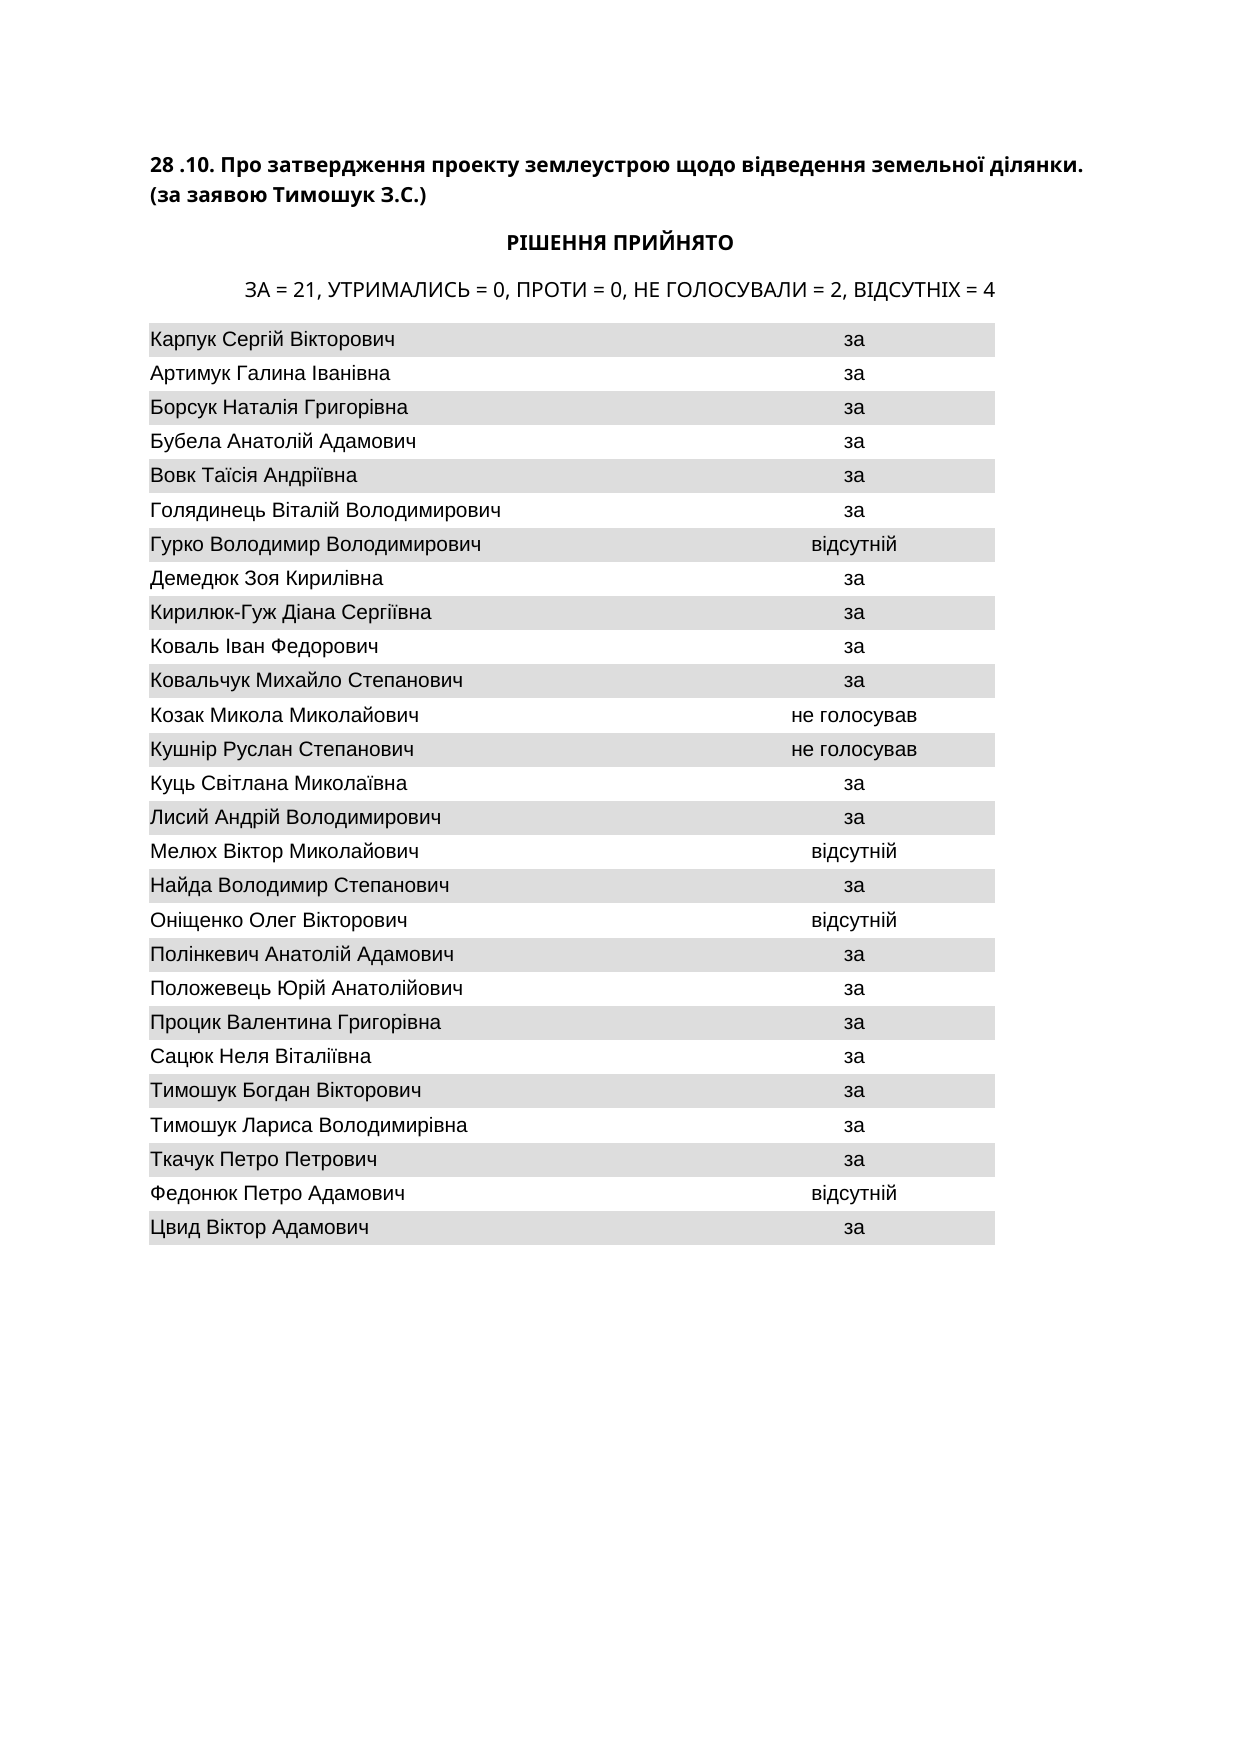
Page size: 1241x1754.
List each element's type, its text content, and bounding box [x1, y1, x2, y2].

table_cell Гурко Володимир Володимирович [149, 528, 713, 562]
table_cell не голосував [713, 698, 995, 732]
table_cell за [713, 972, 995, 1006]
table_cell Артимук Галина Іванівна [149, 357, 713, 391]
table_cell Цвид Віктор Адамович [149, 1211, 713, 1245]
table_cell Оніщенко Олег Вікторович [149, 903, 713, 937]
table_cell Коваль Іван Федорович [149, 630, 713, 664]
text 28 .10. Про затвердження проекту землеустрою щодо відведення земельної ділянки. (за заявою Тимошук З.С.) [150, 150, 1090, 209]
table_cell Голядинець Віталій Володимирович [149, 493, 713, 527]
text РІШЕННЯ ПРИЙНЯТО [150, 228, 1090, 256]
table_cell за [713, 1006, 995, 1040]
table_cell Мелюх Віктор Миколайович [149, 835, 713, 869]
table_cell Куць Світлана Миколаївна [149, 767, 713, 801]
table_cell Демедюк Зоя Кирилівна [149, 562, 713, 596]
table_cell відсутній [713, 1177, 995, 1211]
table_cell Вовк Таїсія Андріївна [149, 459, 713, 493]
table_cell за [713, 562, 995, 596]
table_cell за [713, 1074, 995, 1108]
table_cell за [713, 357, 995, 391]
table_cell Федонюк Петро Адамович [149, 1177, 713, 1211]
table_cell за [713, 664, 995, 698]
table_cell Кушнір Руслан Степанович [149, 733, 713, 767]
table_cell Ткачук Петро Петрович [149, 1143, 713, 1177]
table_cell за [713, 391, 995, 425]
table_cell Тимошук Богдан Вікторович [149, 1074, 713, 1108]
table_cell не голосував [713, 733, 995, 767]
table_cell відсутній [713, 835, 995, 869]
table_header Карпук Сергій Вікторович [149, 323, 713, 357]
text ЗА = 21, УТРИМАЛИСЬ = 0, ПРОТИ = 0, НЕ ГОЛОСУВАЛИ = 2, ВІДСУТНІХ = 4 [150, 275, 1090, 304]
table_cell за [713, 630, 995, 664]
table_cell за [713, 459, 995, 493]
table_cell Борсук Наталія Григорівна [149, 391, 713, 425]
table_cell за [713, 493, 995, 527]
table_cell за [713, 938, 995, 972]
table_cell за [713, 596, 995, 630]
table_cell за [713, 801, 995, 835]
table_cell за [713, 1143, 995, 1177]
table_cell Кирилюк-Гуж Діана Сергіївна [149, 596, 713, 630]
table_cell Положевець Юрій Анатолійович [149, 972, 713, 1006]
table_cell за [713, 1211, 995, 1245]
table_cell Козак Микола Миколайович [149, 698, 713, 732]
table_cell Лисий Андрій Володимирович [149, 801, 713, 835]
table_cell Полінкевич Анатолій Адамович [149, 938, 713, 972]
table_cell Сацюк Неля Віталіївна [149, 1040, 713, 1074]
table_cell за [713, 1108, 995, 1142]
table_cell Ковальчук Михайло Степанович [149, 664, 713, 698]
table_cell за [713, 767, 995, 801]
table_cell за [713, 1040, 995, 1074]
table_cell за [713, 425, 995, 459]
table_cell відсутній [713, 528, 995, 562]
table_cell за [713, 869, 995, 903]
table_header за [713, 323, 995, 357]
table_cell Найда Володимир Степанович [149, 869, 713, 903]
table_cell відсутній [713, 903, 995, 937]
table_cell Бубела Анатолій Адамович [149, 425, 713, 459]
table_cell Тимошук Лариса Володимирівна [149, 1108, 713, 1142]
table_cell Процик Валентина Григорівна [149, 1006, 713, 1040]
